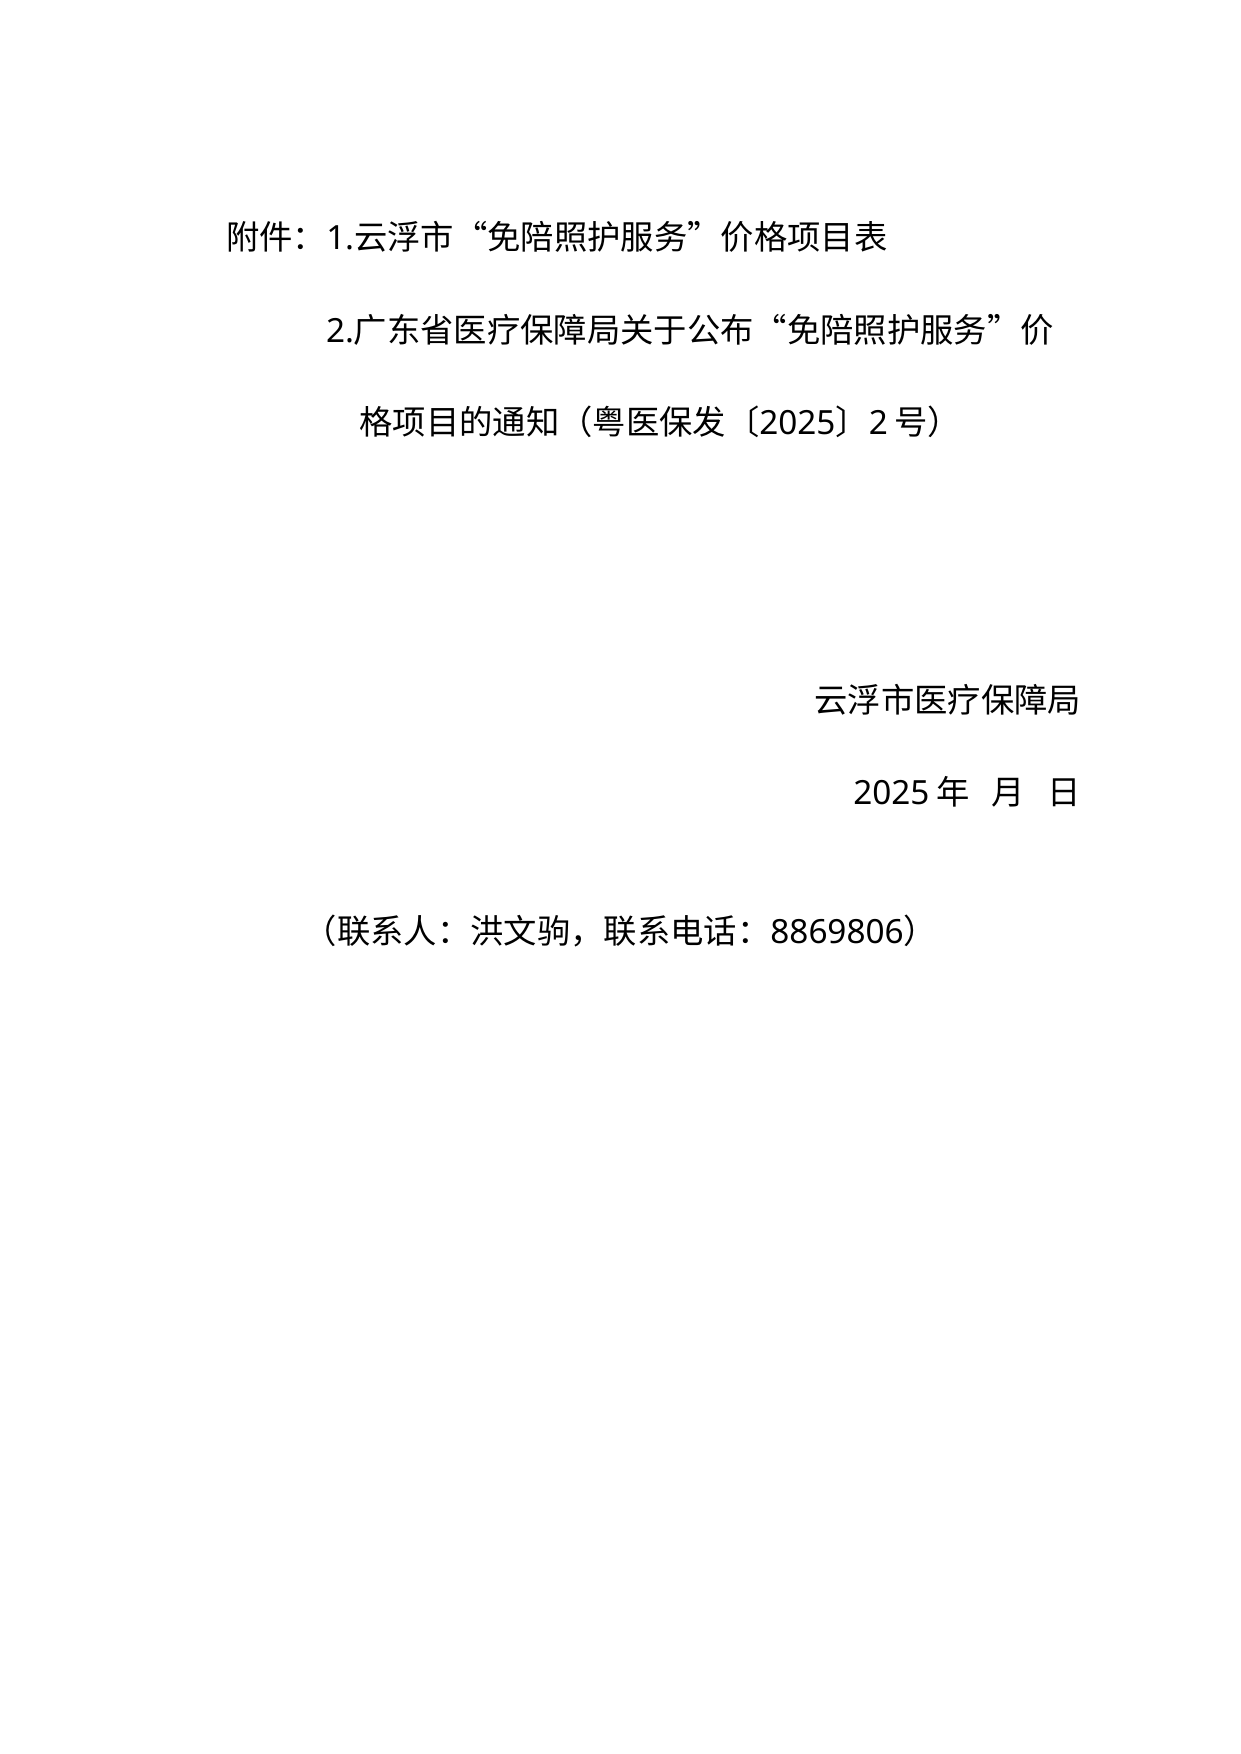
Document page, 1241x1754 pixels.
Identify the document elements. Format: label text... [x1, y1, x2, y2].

text （联系人：洪文驹，联系电话：8869806） [159, 883, 1081, 975]
text 云浮市医疗保障局2025年 月 日 [159, 652, 1081, 837]
text 2.广东省医疗保障局关于公布“免陪照护服务”价格项目的通知（粤医保发〔2025〕2号） [326, 282, 1081, 467]
text 附件：1.云浮市“免陪照护服务”价格项目表 [226, 189, 1081, 282]
